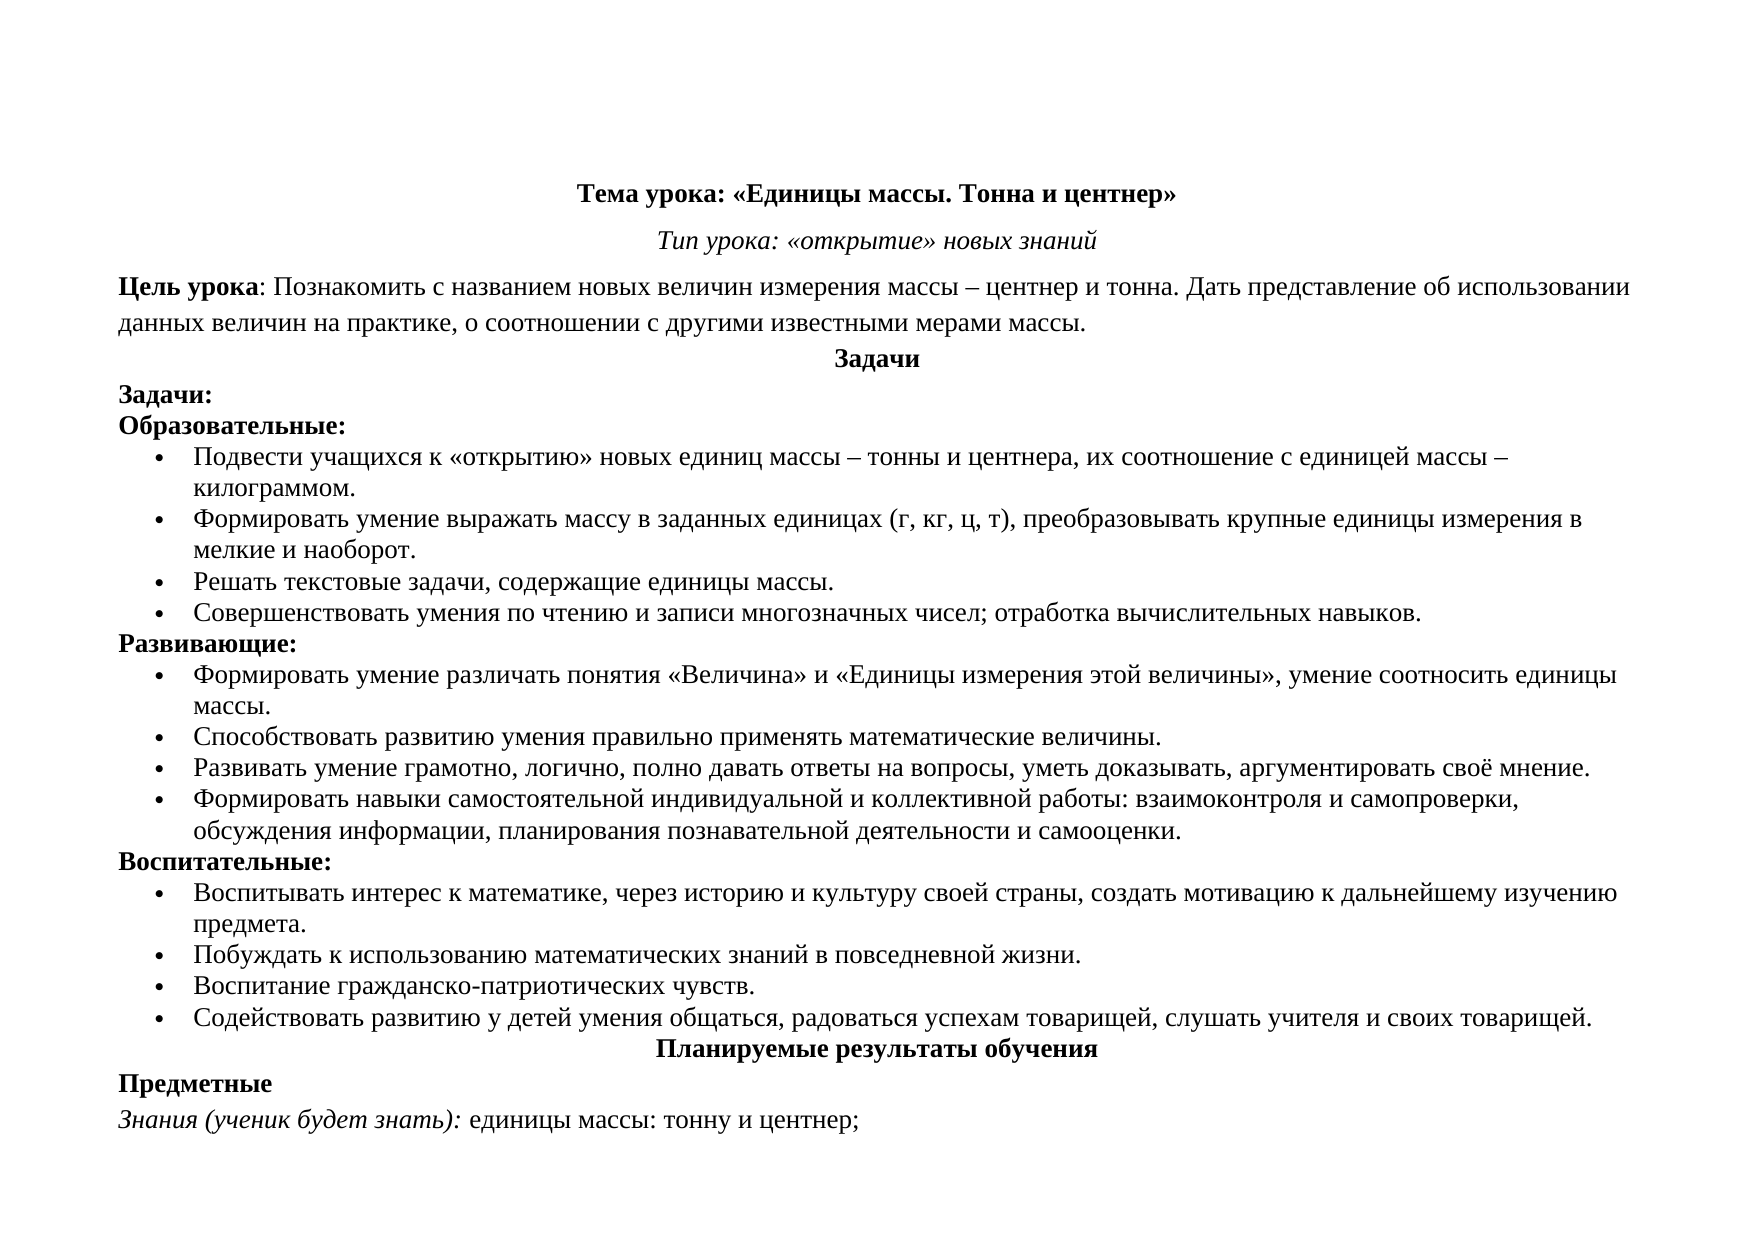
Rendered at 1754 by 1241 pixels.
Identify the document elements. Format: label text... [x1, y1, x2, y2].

list Решать текстовые задачи, содержащие единицы массы. [156, 564, 1636, 596]
text Задачи [118, 342, 1636, 373]
list Побуждать к использованию математических знаний в повседневной жизни. [156, 938, 1636, 969]
text Планируемые результаты обучения [118, 1032, 1636, 1063]
text Задачи: [118, 378, 1636, 409]
list Развивать умение грамотно, логично, полно давать ответы на вопросы, уметь доказывать, аргументировать своё мнение. [156, 751, 1636, 783]
text Предметные [118, 1067, 1636, 1099]
text Тема урока: «Единицы массы. Тонна и центнер» Тип урока: «открытие» новых знаний [118, 177, 1636, 255]
list Воспитание гражданско-патриотических чувств. [156, 969, 1636, 1001]
text Знания (ученик будет знать): единицы массы: тонну и центнер; [118, 1103, 1636, 1134]
list Воспитывать интерес к математике, через историю и культуру своей страны, создать мотивацию к дальнейшему изучению предмета. [156, 876, 1636, 938]
text Образовательные: [118, 409, 1636, 440]
list Совершенствовать умения по чтению и записи многозначных чисел; отработка вычислительных навыков. [156, 596, 1636, 627]
list Формировать навыки самостоятельной индивидуальной и коллективной работы: взаимоконтроля и самопроверки, обсуждения информации, планирования познавательной деятельности и самооценки. [156, 783, 1636, 845]
list Формировать умение выражать массу в заданных единицах (г, кг, ц, т), преобразовывать крупные единицы измерения в мелкие и наоборот. [156, 502, 1636, 564]
list Способствовать развитию умения правильно применять математические величины. [156, 720, 1636, 751]
text Развивающие: [118, 627, 1636, 658]
text Цель урока: Познакомить с названием новых величин измерения массы – центнер и тонна. Дать представление об использовании данных величин на практике, о соотношении с другими известными мерами массы. [118, 271, 1636, 337]
text Воспитательные: [118, 845, 1636, 876]
list Содействовать развитию у детей умения общаться, радоваться успехам товарищей, слушать учителя и своих товарищей. [156, 1001, 1636, 1032]
list Подвести учащихся к «открытию» новых единиц массы – тонны и центнера, их соотношение с единицей массы – килограммом. [156, 440, 1636, 502]
list Формировать умение различать понятия «Величина» и «Единицы измерения этой величины», умение соотносить единицы массы. [156, 658, 1636, 720]
